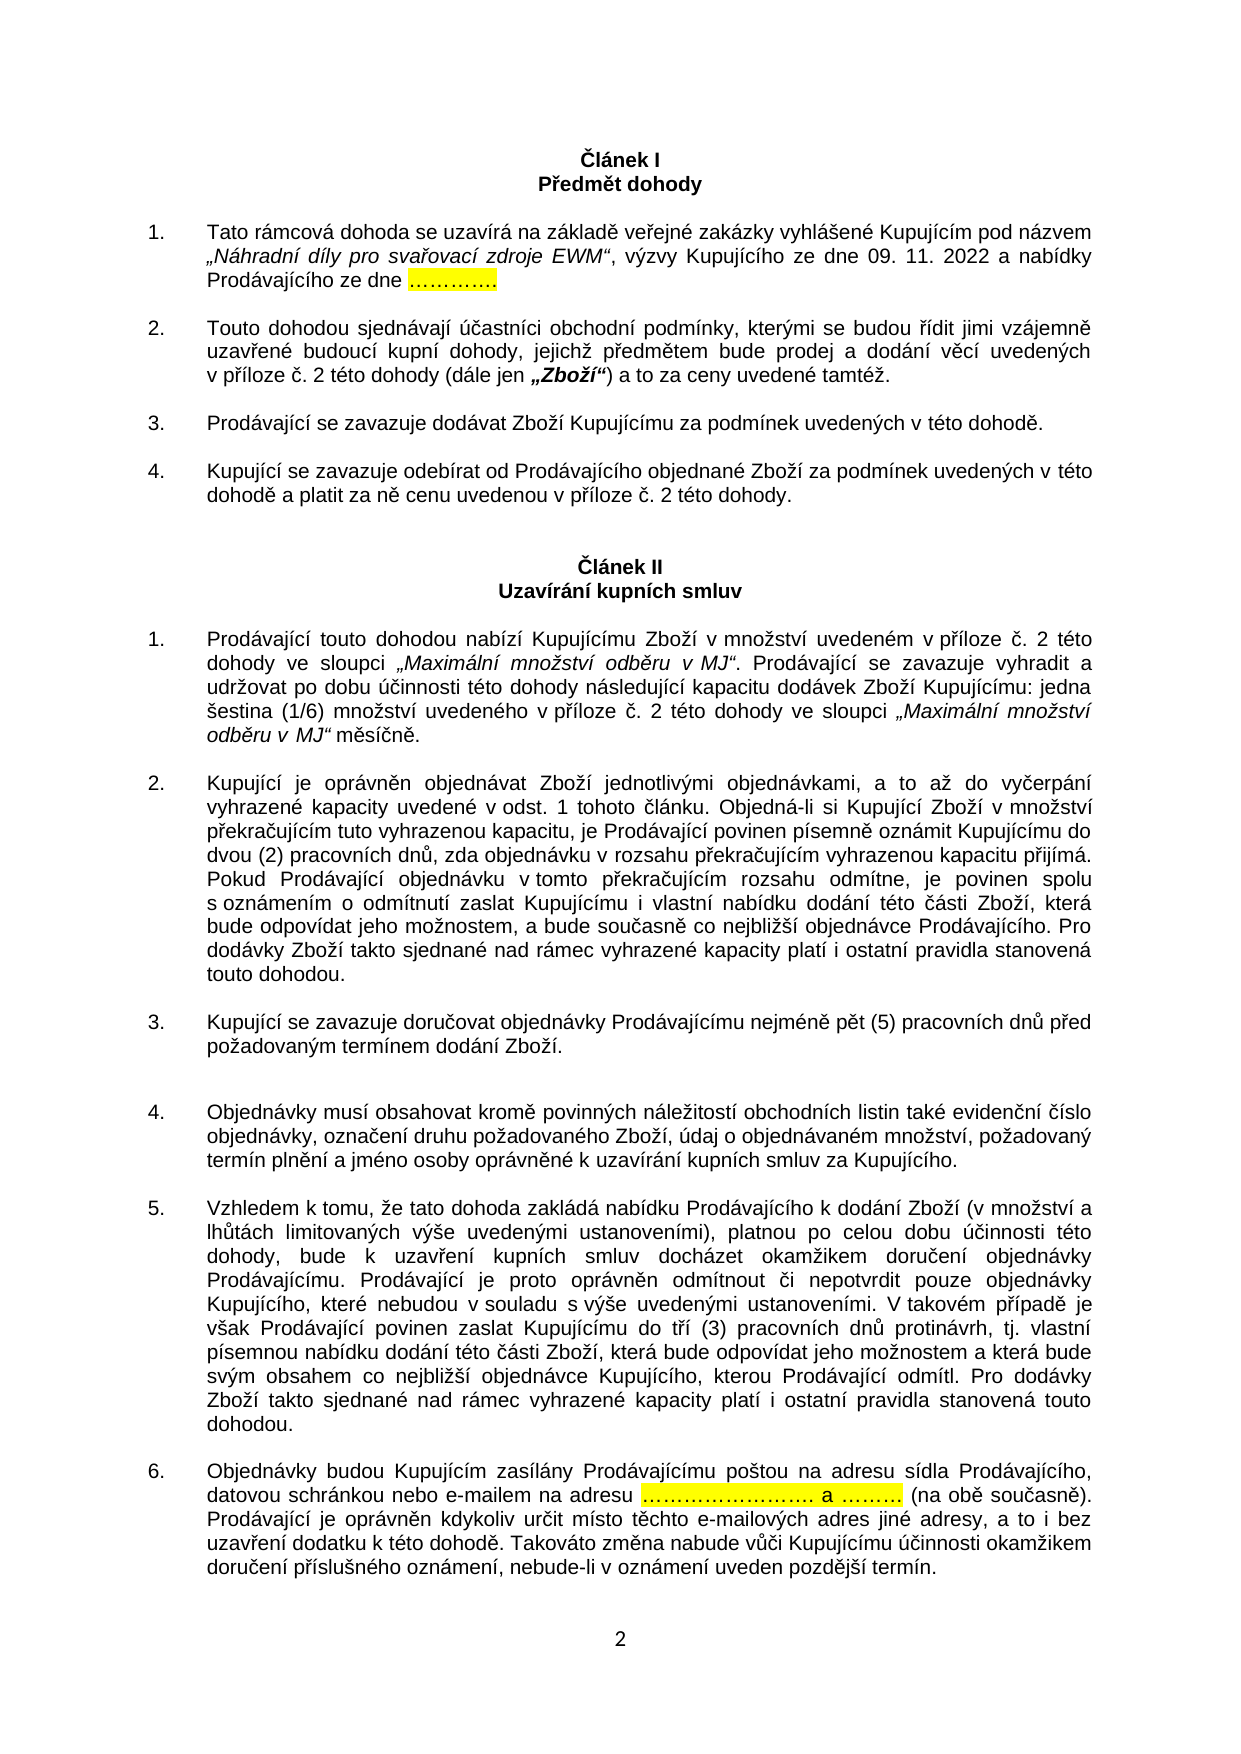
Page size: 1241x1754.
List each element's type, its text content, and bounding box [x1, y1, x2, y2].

text Článek II [148, 555, 1093, 579]
list Kupující se zavazuje odebírat od Prodávajícího objednané Zboží za podmínek uvedených v této dohodě a platit za ně cenu uvedenou v příloze č. 2 této dohody. [148, 459, 1093, 507]
list Kupující je oprávněn objednávat Zboží jednotlivými objednávkami, a to až do vyčerpání vyhrazené kapacity uvedené v odst. 1 tohoto článku. Objedná-li si Kupující Zboží v množství překračujícím tuto vyhrazenou kapacitu, je Prodávající povinen písemně oznámit Kupujícímu do dvou (2) pracovních dnů, zda objednávku v rozsahu překračujícím vyhrazenou kapacitu přijímá. Pokud Prodávající objednávku v tomto překračujícím rozsahu odmítne, je povinen spolu s oznámením o odmítnutí zaslat Kupujícímu i vlastní nabídku dodání této části Zboží, která bude odpovídat jeho možnostem, a bude současně co nejbližší objednávce Prodávajícího. Pro dodávky Zboží takto sjednané nad rámec vyhrazené kapacity platí i ostatní pravidla stanovená touto dohodou. [148, 771, 1093, 986]
list Objednávky musí obsahovat kromě povinných náležitostí obchodních listin také evidenční číslo objednávky, označení druhu požadovaného Zboží, údaj o objednávaném množství, požadovaný termín plnění a jméno osoby oprávněné k uzavírání kupních smluv za Kupujícího. [148, 1100, 1093, 1172]
text Předmět dohody [148, 172, 1093, 196]
text Článek I [148, 148, 1093, 172]
list Vzhledem k tomu, že tato dohoda zakládá nabídku Prodávajícího k dodání Zboží (v množství a lhůtách limitovaných výše uvedenými ustanoveními), platnou po celou dobu účinnosti této dohody, bude k uzavření kupních smluv docházet okamžikem doručení objednávky Prodávajícímu. Prodávající je proto oprávněn odmítnout či nepotvrdit pouze objednávky Kupujícího, které nebudou v souladu s výše uvedenými ustanoveními. V takovém případě je však Prodávající povinen zaslat Kupujícímu do tří (3) pracovních dnů protinávrh, tj. vlastní písemnou nabídku dodání této části Zboží, která bude odpovídat jeho možnostem a která bude svým obsahem co nejbližší objednávce Kupujícího, kterou Prodávající odmítl. Pro dodávky Zboží takto sjednané nad rámec vyhrazené kapacity platí i ostatní pravidla stanovená touto dohodou. [148, 1196, 1093, 1435]
list Touto dohodou sjednávají účastníci obchodní podmínky, kterými se budou řídit jimi vzájemně uzavřené budoucí kupní dohody, jejichž předmětem bude prodej a dodání věcí uvedených v příloze č. 2 této dohody (dále jen „Zboží“) a to za ceny uvedené tamtéž. [148, 315, 1093, 387]
list Kupující se zavazuje doručovat objednávky Prodávajícímu nejméně pět (5) pracovních dnů před požadovaným termínem dodání Zboží. [148, 1010, 1093, 1058]
list Tato rámcová dohoda se uzavírá na základě veřejné zakázky vyhlášené Kupujícím pod názvem „Náhradní díly pro svařovací zdroje EWM“, výzvy Kupujícího ze dne 09. 11. 2022 a nabídky Prodávajícího ze dne …………. [148, 219, 1093, 291]
list Prodávající se zavazuje dodávat Zboží Kupujícímu za podmínek uvedených v této dohodě. [148, 411, 1093, 435]
list Prodávající touto dohodou nabízí Kupujícímu Zboží v množství uvedeném v příloze č. 2 této dohody ve sloupci „Maximální množství odběru v MJ“. Prodávající se zavazuje vyhradit a udržovat po dobu účinnosti této dohody následující kapacitu dodávek Zboží Kupujícímu: jedna šestina (1/6) množství uvedeného v příloze č. 2 této dohody ve sloupci „Maximální množství odběru v MJ“ měsíčně. [148, 627, 1093, 747]
list Objednávky budou Kupujícím zasílány Prodávajícímu poštou na adresu sídla Prodávajícího, datovou schránkou nebo e-mailem na adresu ……………………. a ……… (na obě současně). Prodávající je oprávněn kdykoliv určit místo těchto e-mailových adres jiné adresy, a to i bez uzavření dodatku k této dohodě. Takováto změna nabude vůči Kupujícímu účinnosti okamžikem doručení příslušného oznámení, nebude-li v oznámení uveden pozdější termín. [148, 1459, 1093, 1579]
text Uzavírání kupních smluv [148, 579, 1093, 603]
